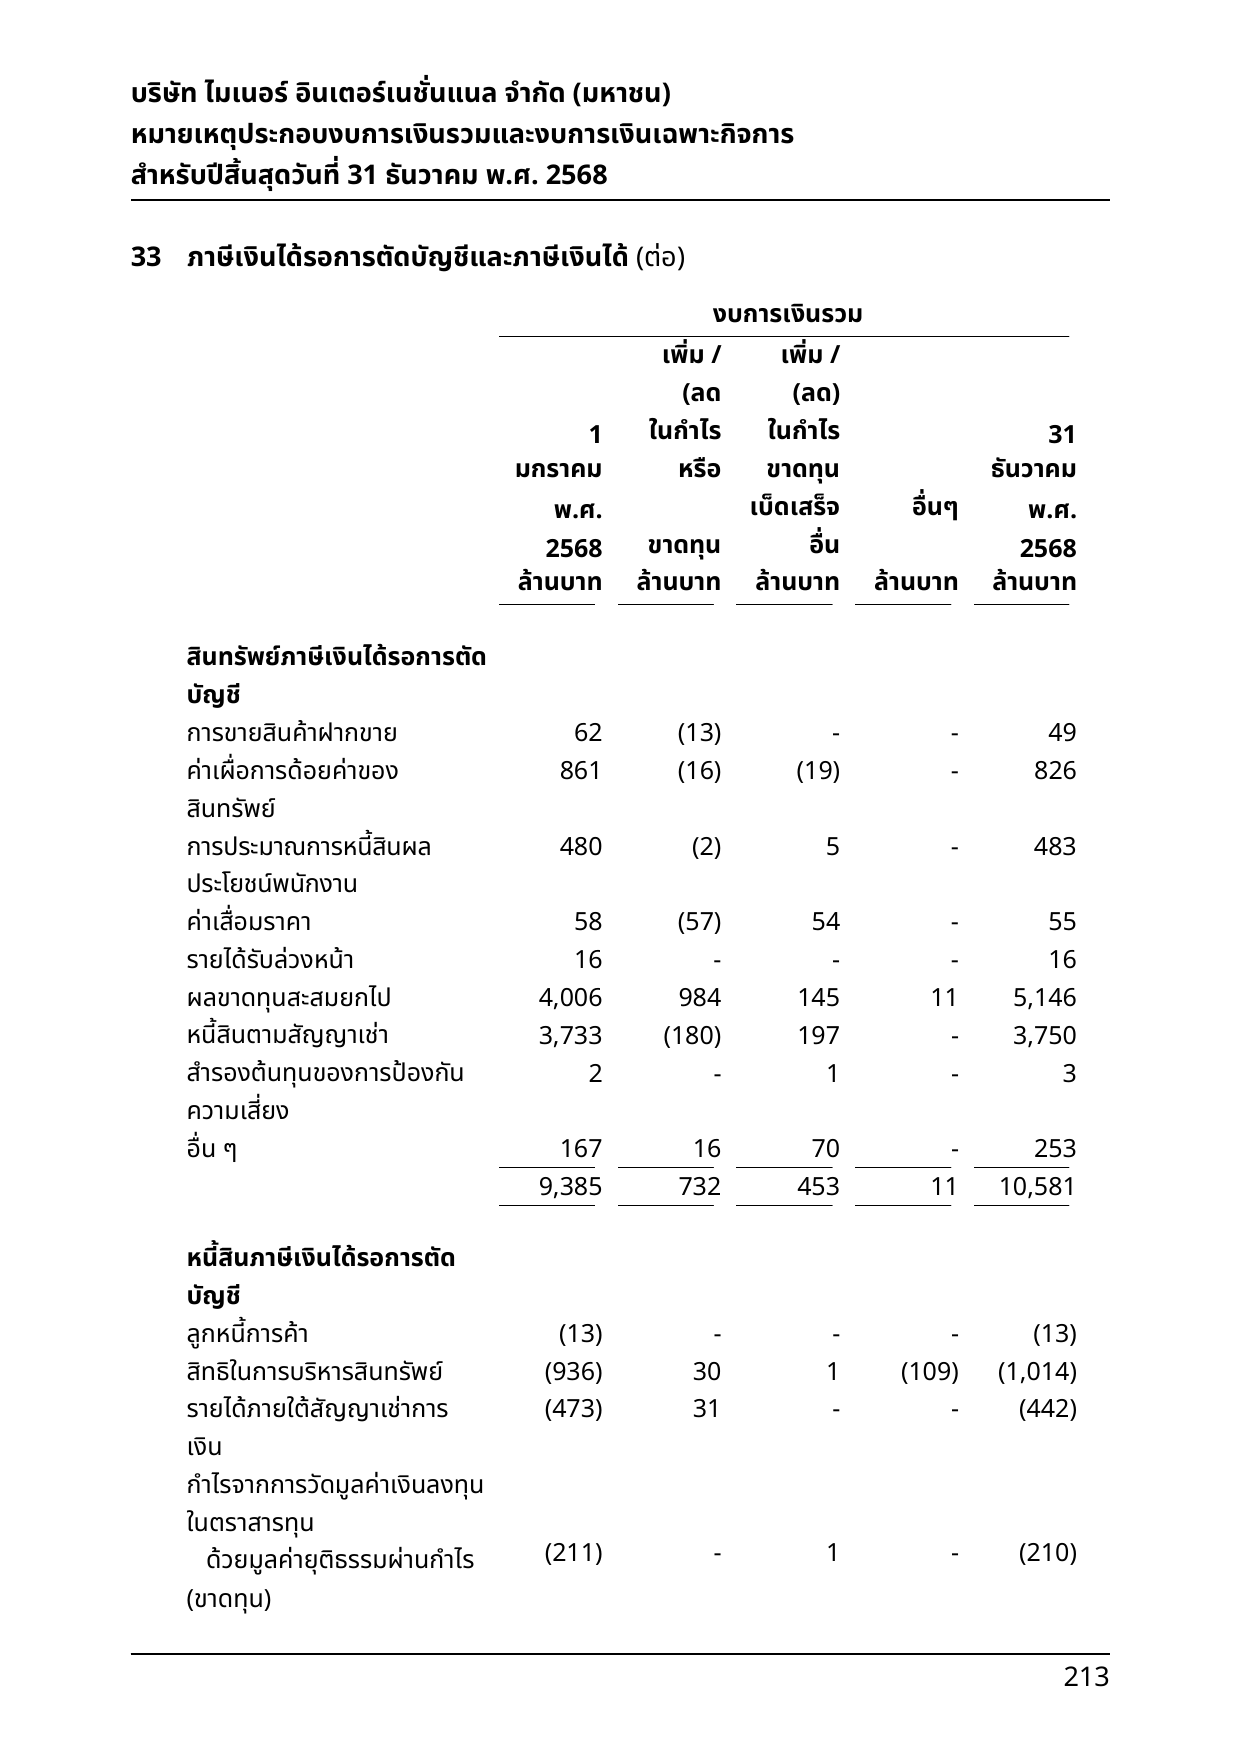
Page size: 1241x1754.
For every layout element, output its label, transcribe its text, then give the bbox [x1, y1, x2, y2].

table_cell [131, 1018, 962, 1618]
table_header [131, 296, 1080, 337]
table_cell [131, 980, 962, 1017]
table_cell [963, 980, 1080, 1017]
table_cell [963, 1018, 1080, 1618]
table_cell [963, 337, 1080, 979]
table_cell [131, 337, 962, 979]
text 33 ภาษีเงินได้รอการตัดบัญชีและภาษีเงินได้ (ต่อ) [131, 238, 1110, 279]
